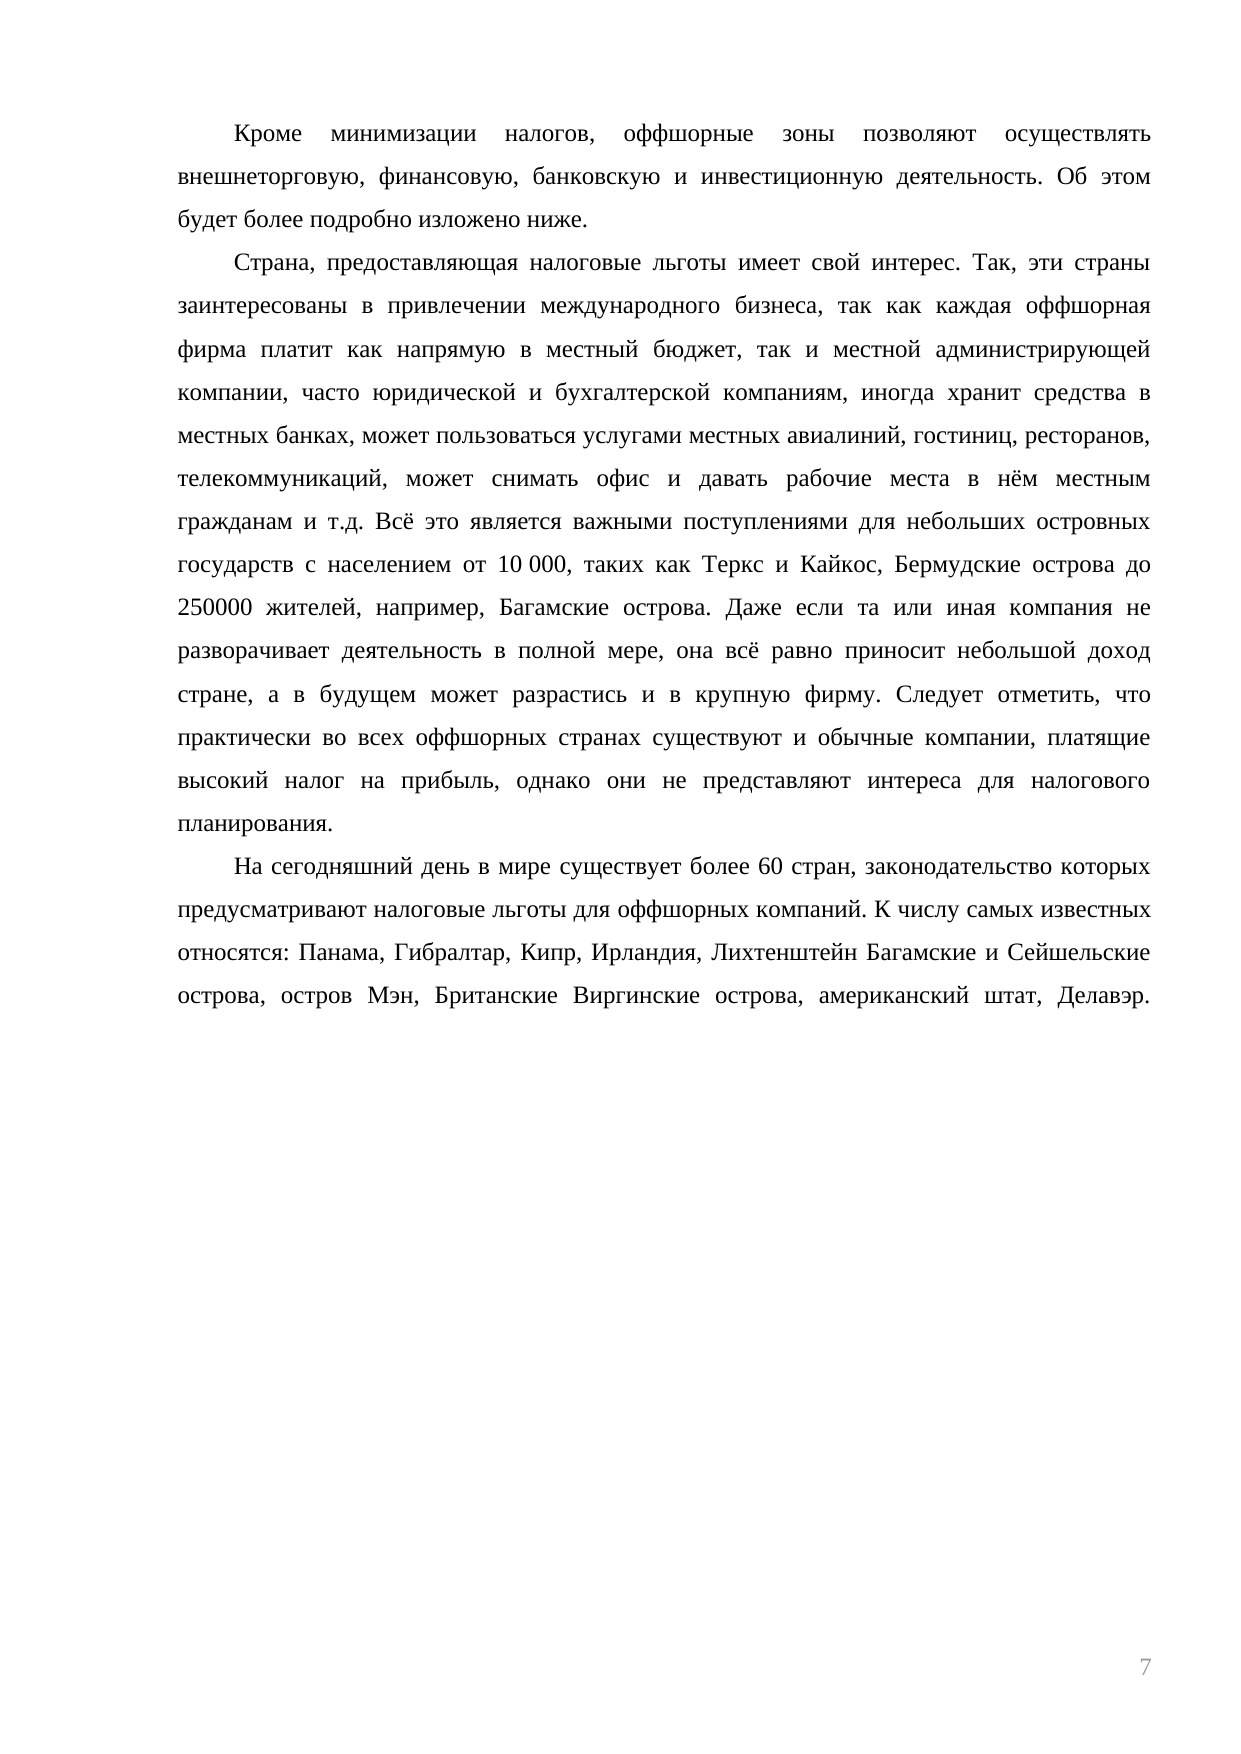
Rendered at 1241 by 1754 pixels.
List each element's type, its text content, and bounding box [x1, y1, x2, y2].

text На сегодняшний день в мире существует более 60 стран, законодательство которых предусматривают налоговые льготы для оффшорных компаний. К числу самых известных относятся: Панама, Гибралтар, Кипр, Ирландия, Лихтенштейн Багамские и Сейшельские острова, остров Мэн, Британские Виргинские острова, американский штат, Делавэр. [177, 851, 1152, 1052]
text Страна, предоставляющая налоговые льготы имеет свой интерес. Так, эти страны заинтересованы в привлечении международного бизнеса, так как каждая оффшорная фирма платит как напрямую в местный бюджет, так и местной администрирующей компании, часто юридической и бухгалтерской компаниям, иногда хранит средства в местных банках, может пользоваться услугами местных авиалиний, гостиниц, ресторанов, телекоммуникаций, может снимать офис и давать рабочие места в нём местным гражданам и т.д. Всё это является важными поступлениями для небольших островных государств с населением от 10 000, таких как Теркс и Кайкос, Бермудские острова до 250000 жителей, например, Багамские острова. Даже если та или иная компания не разворачивает деятельность в полной мере, она всё равно приносит небольшой доход стране, а в будущем может разрастись и в крупную фирму. Следует отметить, что практически во всех оффшорных странах существуют и обычные компании, платящие высокий налог на прибыль, однако они не представляют интереса для налогового планирования. [177, 247, 1152, 837]
text Кроме минимизации налогов, оффшорные зоны позволяют осуществлять внешнеторговую, финансовую, банковскую и инвестиционную деятельность. Об этом будет более подробно изложено ниже. [177, 118, 1152, 233]
